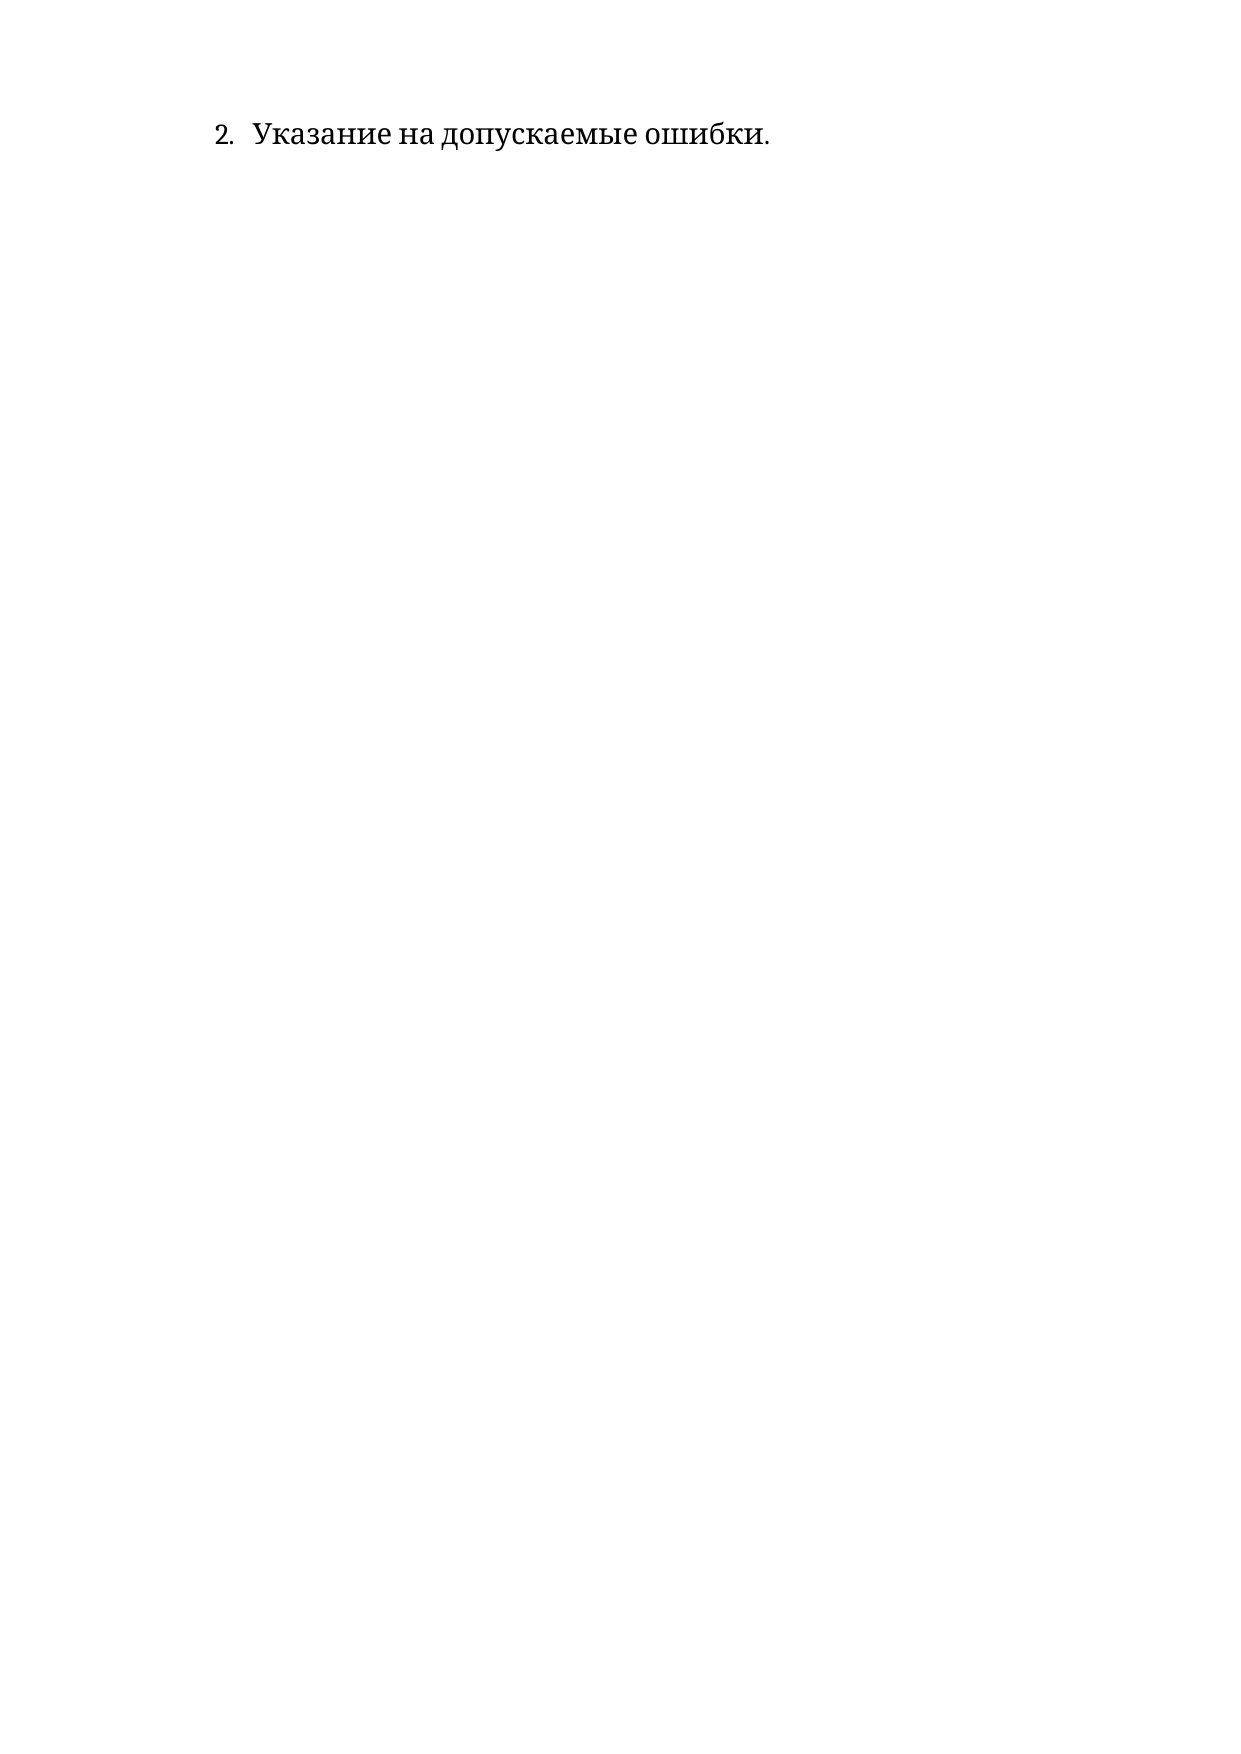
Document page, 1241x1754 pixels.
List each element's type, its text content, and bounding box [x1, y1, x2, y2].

list Указание на допускаемые ошибки. [215, 118, 1152, 152]
